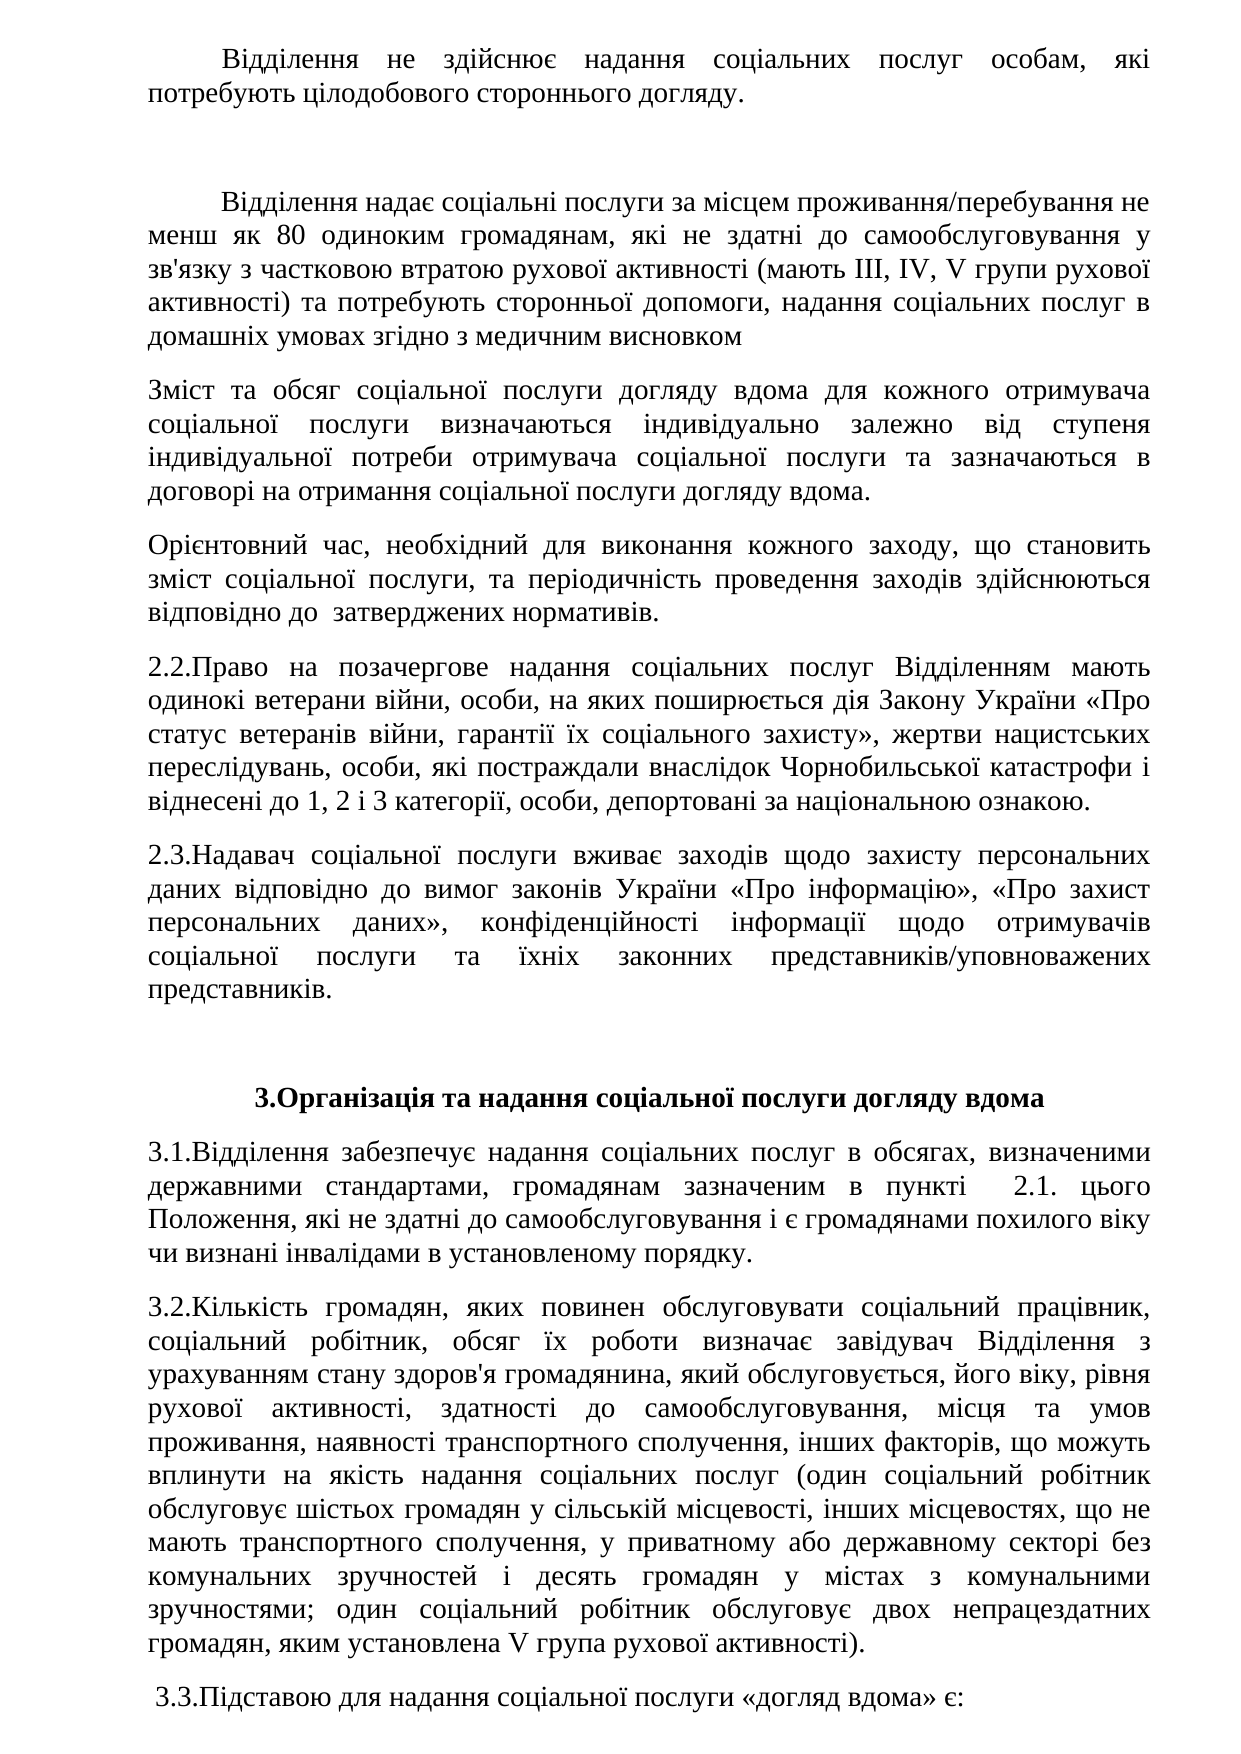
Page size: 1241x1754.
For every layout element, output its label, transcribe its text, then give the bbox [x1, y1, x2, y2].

text 2.3.Надавач соціальної послуги вживає заходів щодо захисту персональних даних відповідно до вимог законів України «Про інформацію», «Про захист персональних даних», конфіденційності інформації щодо отримувачів соціальної послуги та їхніх законних представників/уповноважених представників. [148, 837, 1152, 1005]
text 3.Організація та надання соціальної послуги догляду вдома [148, 1080, 1152, 1114]
text Відділення не здійснює надання соціальних послуг особам, які потребують цілодобового стороннього догляду. [148, 41, 1152, 108]
text Відділення надає соціальні послуги за місцем проживання/перебування не менш як 80 одиноким громадянам, які не здатні до самообслуговування у зв'язку з частковою втратою рухової активності (мають III, IV, V групи рухової активності) та потребують сторонньої допомоги, надання соціальних послуг в домашніх умовах згідно з медичним висновком [148, 184, 1152, 351]
text Зміст та обсяг соціальної послуги догляду вдома для кожного отримувача соціальної послуги визначаються індивідуально залежно від ступеня індивідуальної потреби отримувача соціальної послуги та зазначаються в договорі на отримання соціальної послуги догляду вдома. [148, 372, 1152, 506]
text Орієнтовний час, необхідний для виконання кожного заходу, що становить зміст соціальної послуги, та періодичність проведення заходів здійснюються відповідно до затверджених нормативів. [148, 527, 1152, 628]
text 2.2.Право на позачергове надання соціальних послуг Відділенням мають одинокі ветерани війни, особи, на яких поширюється дія Закону України «Про статус ветеранів війни, гарантії їх соціального захисту», жертви нацистських переслідувань, особи, які постраждали внаслідок Чорнобильської катастрофи і віднесені до 1, 2 і 3 категорії, особи, депортовані за національною ознакою. [148, 649, 1152, 816]
text 3.3.Підставою для надання соціальної послуги «догляд вдома» є: [148, 1679, 1152, 1713]
text 3.2.Кількість громадян, яких повинен обслуговувати соціальний працівник, соціальний робітник, обсяг їх роботи визначає завідувач Відділення з урахуванням стану здоров'я громадянина, який обслуговується, його віку, рівня рухової активності, здатності до самообслуговування, місця та умов проживання, наявності транспортного сполучення, інших факторів, що можуть вплинути на якість надання соціальних послуг (один соціальний робітник обслуговує шістьох громадян у сільській місцевості, інших місцевостях, що не мають транспортного сполучення, у приватному або державному секторі без комунальних зручностей і десять громадян у містах з комунальними зручностями; один соціальний робітник обслуговує двох непрацездатних громадян, яким установлена V група рухової активності). [148, 1289, 1152, 1658]
text 3.1.Відділення забезпечує надання соціальних послуг в обсягах, визначеними державними стандартами, громадянам зазначеним в пункті 2.1. цього Положення, які не здатні до самообслуговування і є громадянами похилого віку чи визнані інвалідами в установленому порядку. [148, 1134, 1152, 1269]
